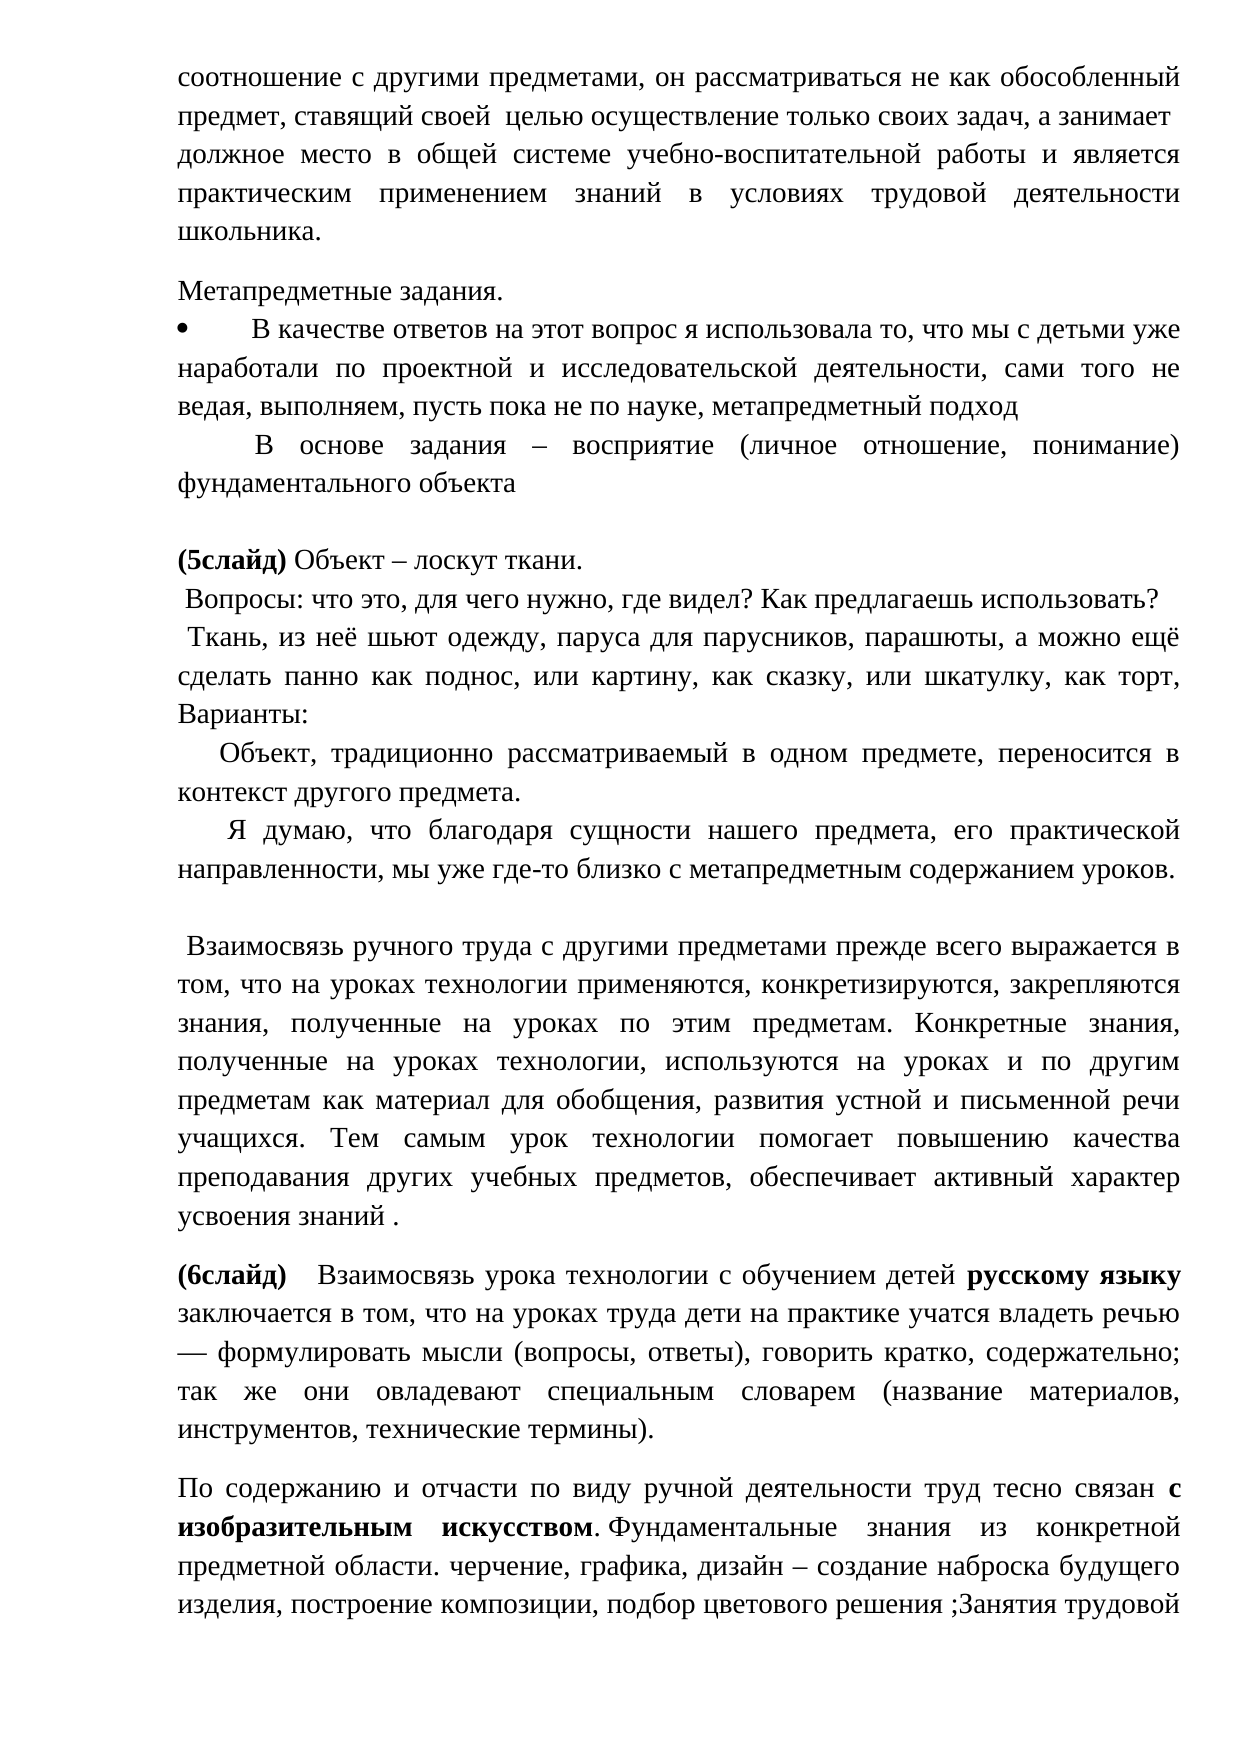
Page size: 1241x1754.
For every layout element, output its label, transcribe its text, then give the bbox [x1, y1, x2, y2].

text Я думаю, что благодаря сущности нашего предмета, его практической направленности, мы уже где-то близко с метапредметным содержанием уроков. [177, 812, 1181, 884]
text Объект, традиционно рассматриваемый в одном предмете, переносится в контекст другого предмета. [177, 735, 1181, 807]
text В основе задания – восприятие (личное отношение, понимание) фундаментального объекта [177, 427, 1181, 499]
text (5слайд) Объект – лоскут ткани. [177, 542, 1181, 576]
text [177, 1471, 1181, 1620]
text (6слайд) Взаимосвязь урока технологии с обучением детей русскому языку заключается в том, что на уроках труда дети на практике учатся владеть речью — формулировать мысли (вопросы, ответы), говорить кратко, содержательно; так же они овладевают специальным словарем (название материалов, инструментов, технические термины). [177, 1257, 1181, 1445]
text Взаимосвязь ручного труда с другими предметами прежде всего выражается в том, что на уроках технологии применяются, конкретизируются, закрепляются знания, полученные на уроках по этим предметам. Конкретные знания, полученные на уроках технологии, используются на уроках и по другим предметам как материал для обобщения, развития устной и письменной речи учащихся. Тем самым урок технологии помогает повышению качества преподавания других учебных предметов, обеспечивает активный характер усвоения знаний . [177, 928, 1181, 1231]
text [177, 59, 1181, 247]
text Ткань, из неё шьют одежду, паруса для парусников, парашюты, а можно ещё сделать панно как поднос, или картину, как сказку, или шкатулку, как торт, Варианты: [177, 619, 1181, 730]
text Метапредметные задания. [177, 273, 1181, 306]
list В качестве ответов на этот вопрос я использовала то, что мы с детьми уже наработали по проектной и исследовательской деятельности, сами того не ведая, выполняем, пусть пока не по науке, метапредметный подход [177, 311, 1181, 422]
text Вопросы: что это, для чего нужно, где видел? Как предлагаешь использовать? [177, 581, 1181, 614]
